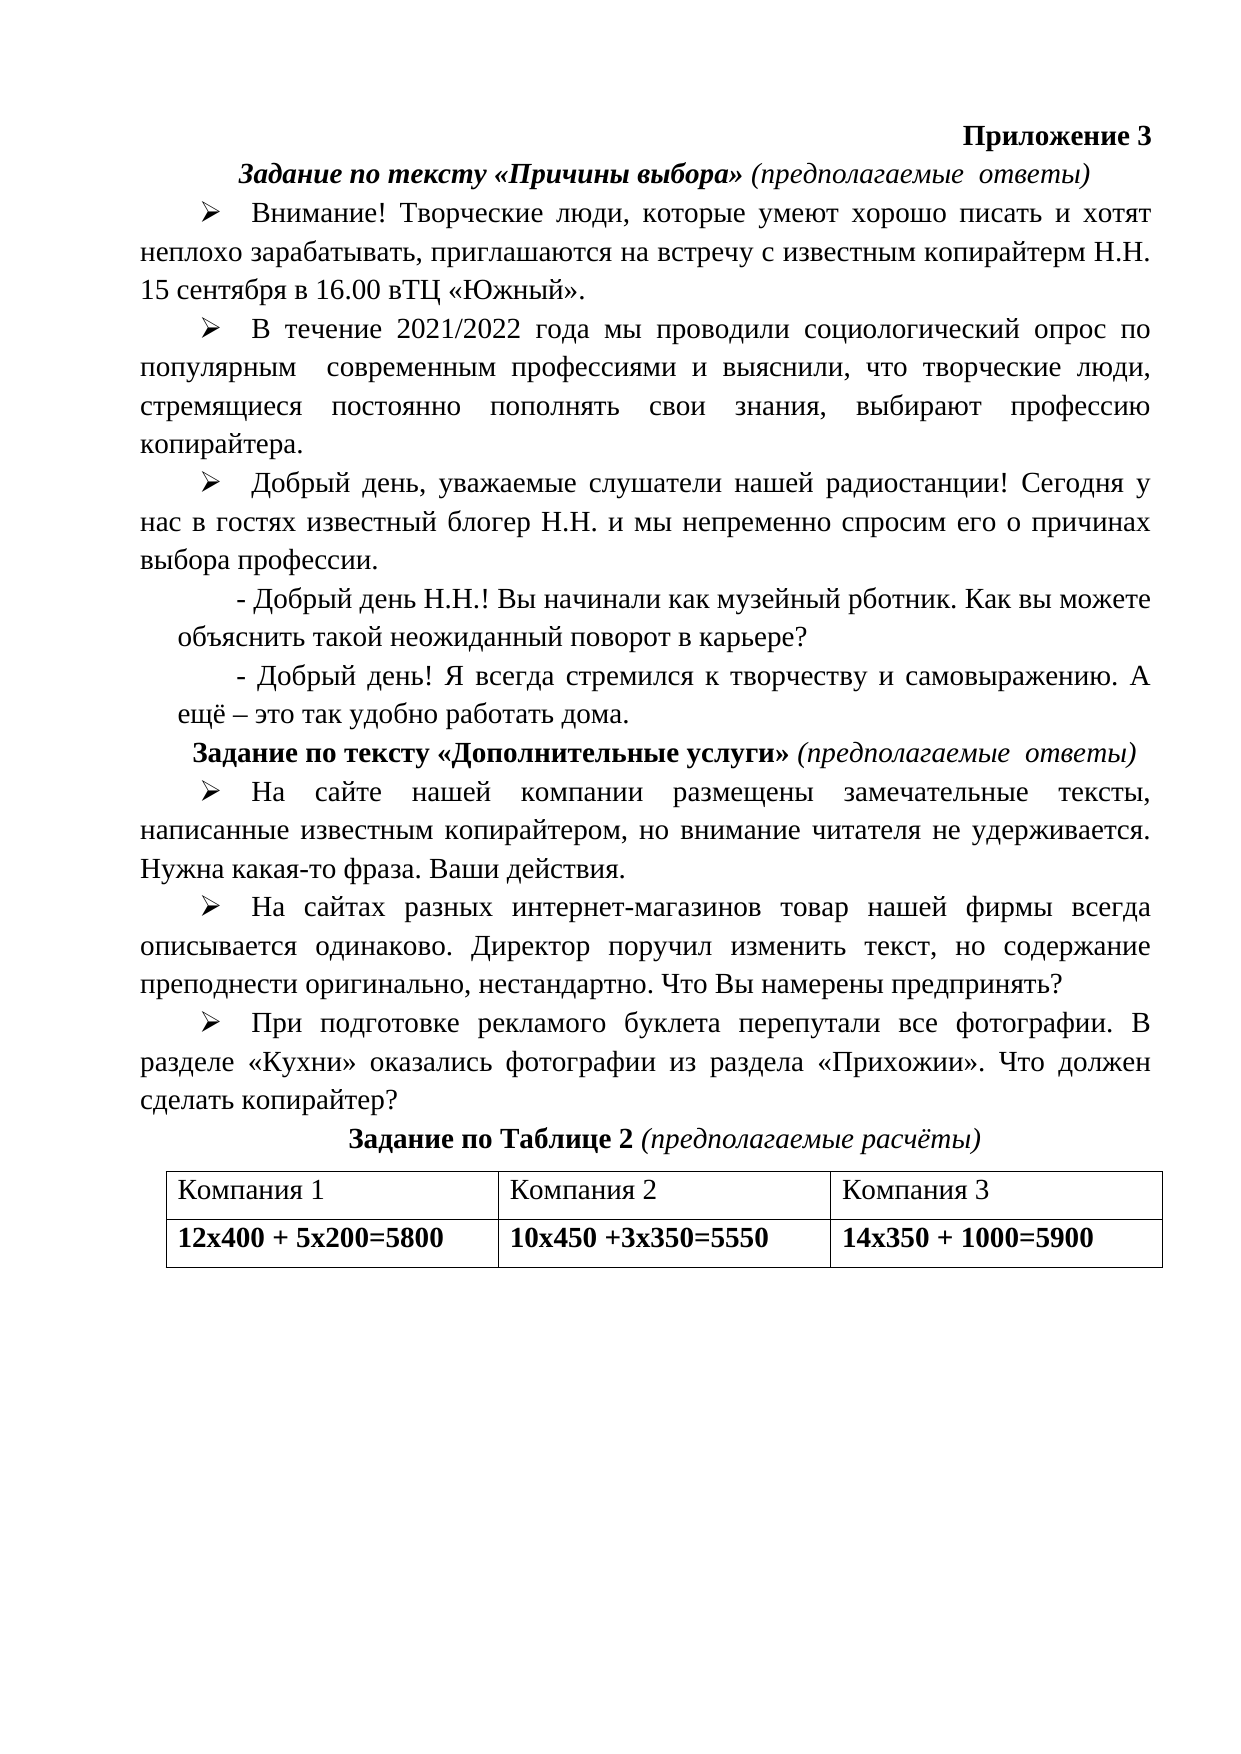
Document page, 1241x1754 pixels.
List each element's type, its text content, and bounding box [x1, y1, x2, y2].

table_header Компания 1 [167, 1172, 498, 1219]
text - Добрый день Н.Н.! Вы начинали как музейный рботник. Как вы можете объяснить такой неожиданный поворот в карьере? [177, 581, 1152, 653]
text - Добрый день! Я всегда стремился к творчеству и самовыражению. А ещё – это так удобно работать дома. [177, 658, 1152, 730]
table_header Компания 3 [831, 1172, 1162, 1219]
table_cell 12х400 + 5х200=5800 [167, 1220, 498, 1267]
table_header Компания 2 [499, 1172, 830, 1219]
text Задание по тексту «Причины выбора» (предполагаемые ответы) [177, 157, 1152, 190]
list На сайте нашей компании размещены замечательные тексты, написанные известным копирайтером, но внимание читателя не удерживается. Нужна какая-то фраза. Ваши действия. [140, 774, 1152, 884]
list Внимание! Творческие люди, которые умеют хорошо писать и хотят неплохо зарабатывать, приглашаются на встречу с известным копирайтерм Н.Н. 15 сентября в 16.00 вТЦ «Южный». [140, 195, 1152, 306]
text Задание по тексту «Дополнительные услуги» (предполагаемые ответы) [177, 735, 1152, 769]
list На сайтах разных интернет-магазинов товар нашей фирмы всегда описывается одинаково. Директор поручил изменить текст, но содержание преподнести оригинально, нестандартно. Что Вы намерены предпринять? [140, 889, 1152, 1000]
table_cell 10х450 +3х350=5550 [499, 1220, 830, 1267]
list Добрый день, уважаемые слушатели нашей радиостанции! Сегодня у нас в гостях известный блогер Н.Н. и мы непременно спросим его о причинах выбора профессии. [140, 465, 1152, 576]
table_cell 14х350 + 1000=5900 [831, 1220, 1162, 1267]
list При подготовке рекламого буклета перепутали все фотографии. В разделе «Кухни» оказались фотографии из раздела «Прихожии». Что должен сделать копирайтер? [140, 1005, 1152, 1116]
text Задание по Таблице 2 (предполагаемые расчёты) [177, 1121, 1152, 1154]
text Приложение 3 [177, 118, 1152, 152]
list В течение 2021/2022 года мы проводили социологический опрос по популярным современным профессиями и выяснили, что творческие люди, стремящиеся постоянно пополнять свои знания, выбирают профессию копирайтера. [140, 311, 1152, 460]
